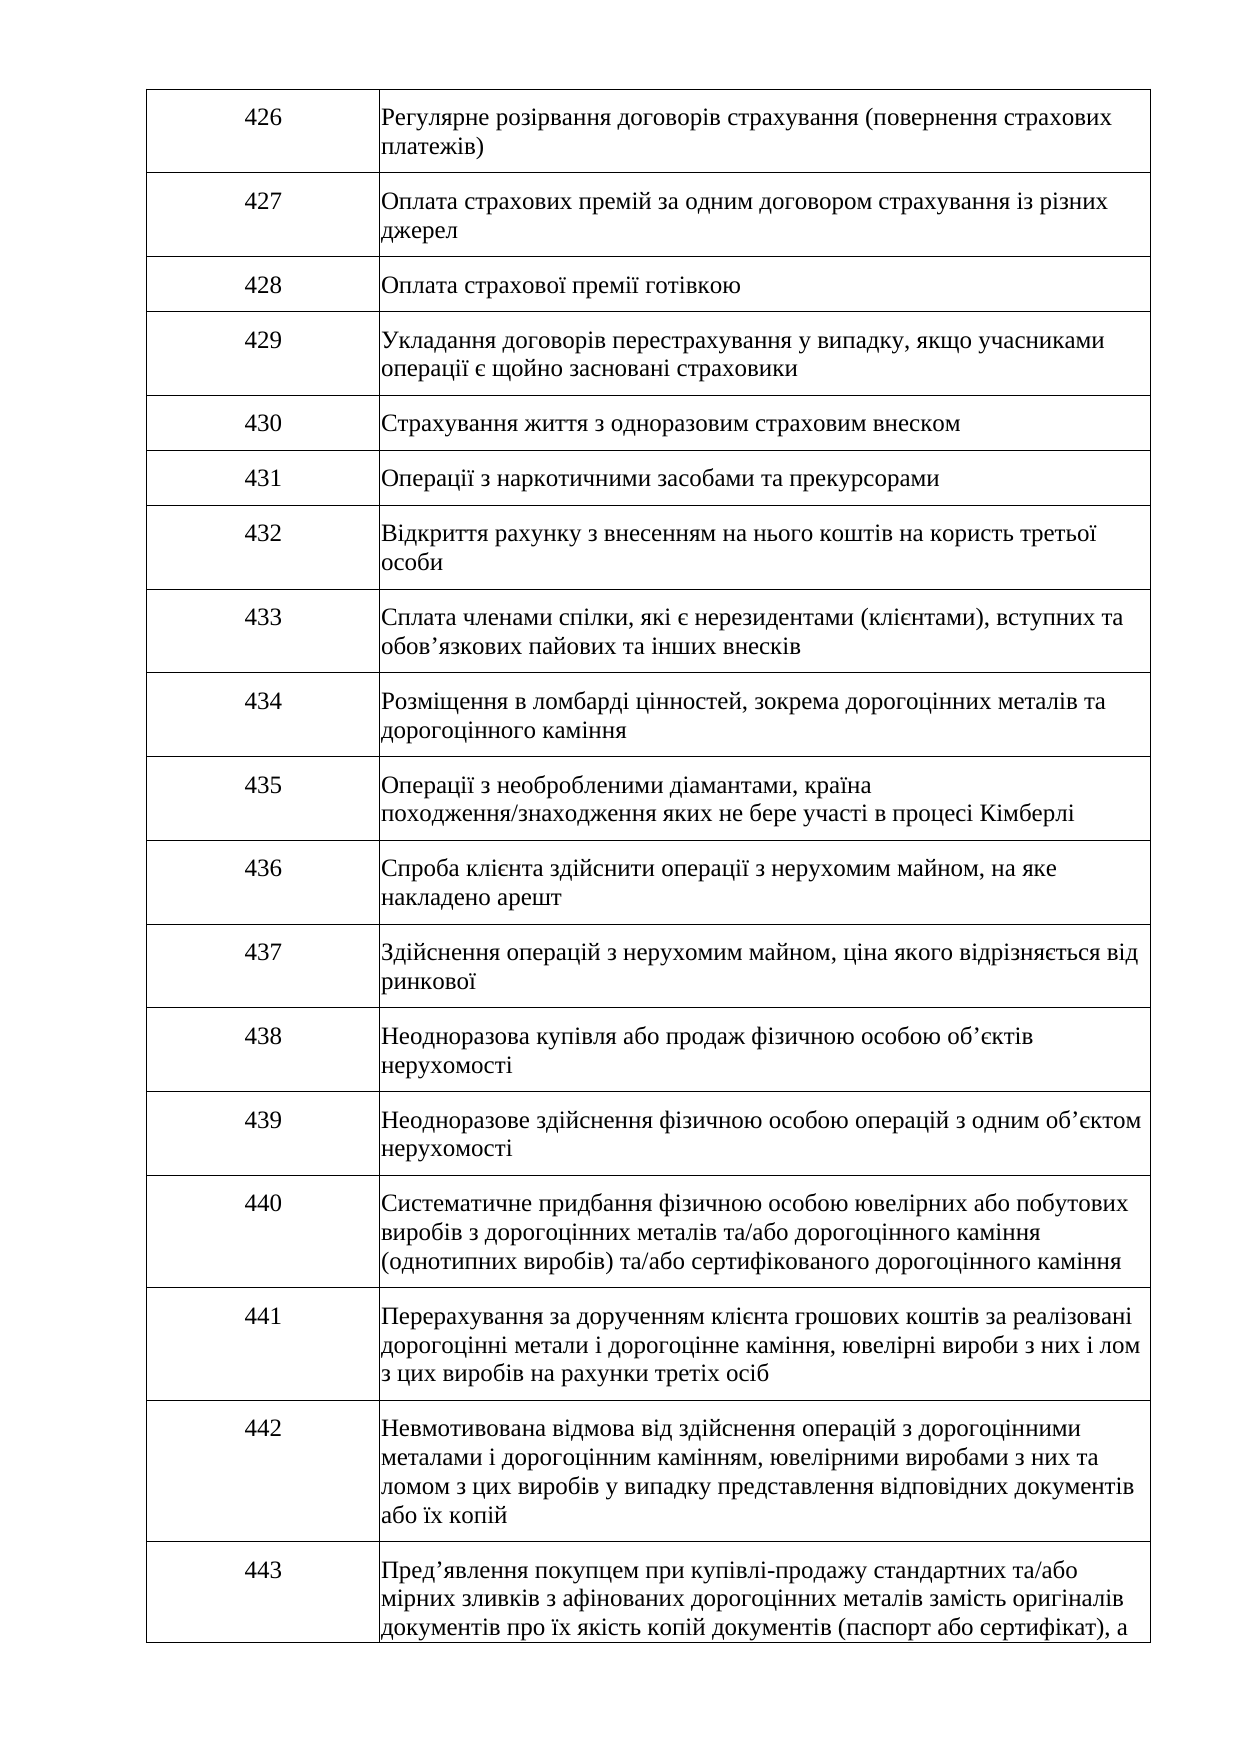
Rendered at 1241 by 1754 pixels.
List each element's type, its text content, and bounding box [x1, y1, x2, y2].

table_cell 429 [147, 312, 379, 395]
table_cell Сплата членами спілки, які є нерезидентами (клієнтами), вступних та обов’язкових пайових та інших внесків [380, 590, 1150, 672]
table_cell 432 [147, 506, 379, 588]
table_cell Невмотивована відмова від здійснення операцій з дорогоцінними металами і дорогоцінним камінням, ювелірними виробами з них та ломом з цих виробів у випадку представлення відповідних документів або їх копій [380, 1401, 1150, 1541]
table_cell 441 [147, 1288, 379, 1400]
table_cell 440 [147, 1176, 379, 1287]
table_cell Спроба клієнта здійснити операції з нерухомим майном, на яке накладено арешт [380, 841, 1150, 923]
table_cell 437 [147, 925, 379, 1007]
table_cell 431 [147, 451, 379, 505]
table_cell 434 [147, 673, 379, 756]
table_cell 443 [147, 1542, 379, 1642]
table_cell Перерахування за дорученням клієнта грошових коштів за реалізовані дорогоцінні метали і дорогоцінне каміння, ювелірні вироби з них і лом з цих виробів на рахунки третіх осіб [380, 1288, 1150, 1400]
table_cell Відкриття рахунку з внесенням на нього коштів на користь третьої особи [380, 506, 1150, 588]
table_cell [380, 1542, 1150, 1642]
table_cell Систематичне придбання фізичною особою ювелірних або побутових виробів з дорогоцінних металів та/або дорогоцінного каміння (однотипних виробів) та/або сертифікованого дорогоцінного каміння [380, 1176, 1150, 1287]
table_cell 433 [147, 590, 379, 672]
table_cell Здійснення операцій з нерухомим майном, ціна якого відрізняється від ринкової [380, 925, 1150, 1007]
table_cell 428 [147, 257, 379, 311]
table_cell Регулярне розірвання договорів страхування (повернення страхових платежів) [380, 90, 1150, 172]
table_cell 435 [147, 757, 379, 840]
table_cell 436 [147, 841, 379, 923]
table_cell 426 [147, 90, 379, 172]
table_cell 438 [147, 1008, 379, 1091]
table_cell 442 [147, 1401, 379, 1541]
table_cell Оплата страхових премій за одним договором страхування із різних джерел [380, 173, 1150, 256]
table_cell Операції з необробленими діамантами, країна походження/знаходження яких не бере участі в процесі Кімберлі [380, 757, 1150, 840]
table_cell Укладання договорів перестрахування у випадку, якщо учасниками операції є щойно засновані страховики [380, 312, 1150, 395]
table_cell Неодноразова купівля або продаж фізичною особою об’єктів нерухомості [380, 1008, 1150, 1091]
table_cell Розміщення в ломбарді цінностей, зокрема дорогоцінних металів та дорогоцінного каміння [380, 673, 1150, 756]
table_cell Операції з наркотичними засобами та прекурсорами [380, 451, 1150, 505]
table_cell 430 [147, 396, 379, 450]
table_cell Неодноразове здійснення фізичною особою операцій з одним об’єктом нерухомості [380, 1092, 1150, 1175]
table_cell 439 [147, 1092, 379, 1175]
table_cell Оплата страхової премії готівкою [380, 257, 1150, 311]
table_cell Страхування життя з одноразовим страховим внеском [380, 396, 1150, 450]
table_cell 427 [147, 173, 379, 256]
